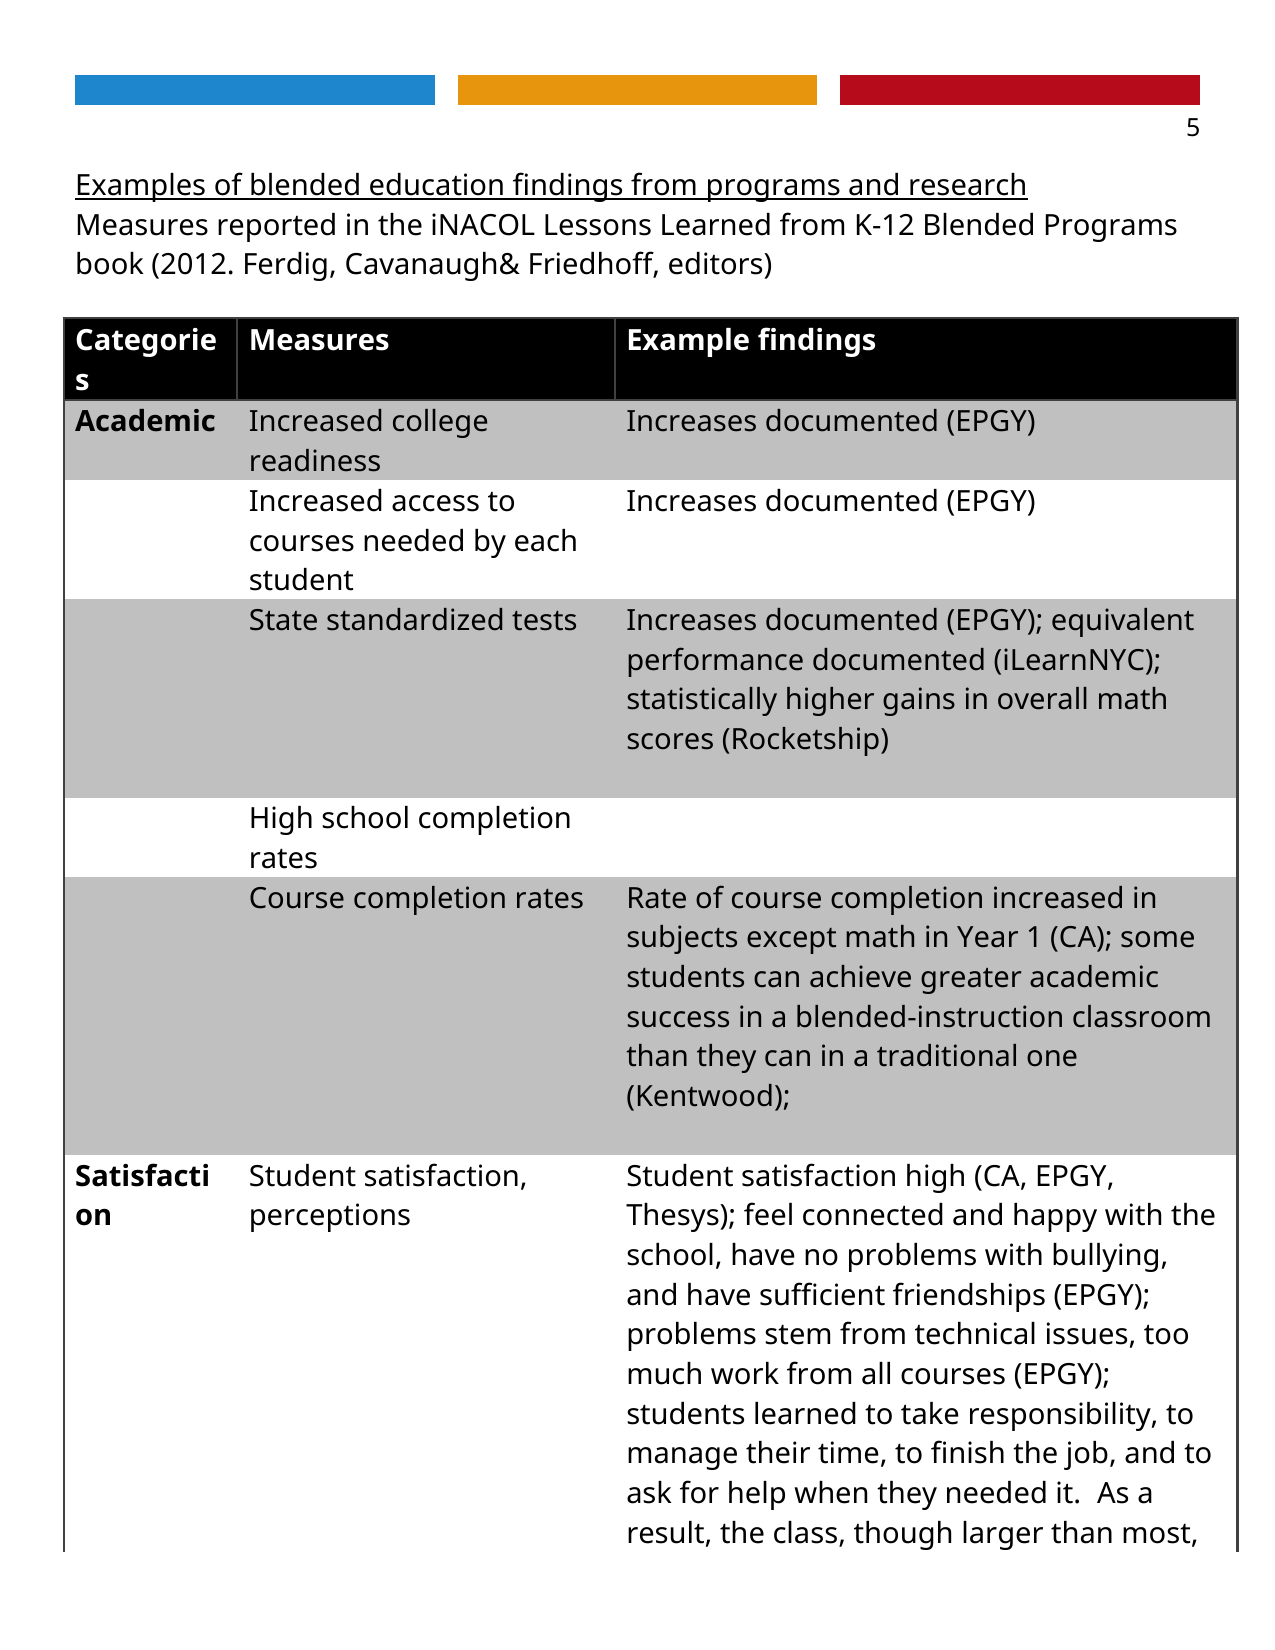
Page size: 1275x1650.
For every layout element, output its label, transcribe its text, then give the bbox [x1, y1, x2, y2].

table_cell State standardized tests [237, 599, 615, 798]
table_cell Satisfaction [65, 1155, 237, 1552]
table_cell [65, 877, 237, 1155]
table_cell Rate of course completion increased in subjects except math in Year 1 (CA); some students can achieve greater academic success in a blended-instruction classroom than they can in a traditional one (Kentwood); [615, 877, 1236, 1155]
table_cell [615, 1155, 1236, 1552]
table_header Example findings [616, 319, 1236, 399]
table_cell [237, 1155, 615, 1552]
table_header Measures [238, 319, 614, 399]
table_cell Increases documented (EPGY); equivalent performance documented (iLearnNYC); statistically higher gains in overall math scores (Rocketship) [615, 599, 1236, 798]
table_cell Academic [65, 401, 237, 480]
table_cell Course completion rates [237, 877, 615, 1155]
text Examples of blended education findings from programs and research [75, 164, 1200, 204]
table_cell [65, 798, 237, 877]
text Measures reported in the iNACOL Lessons Learned from K-12 Blended Programs book (2012. Ferdig, Cavanaugh& Friedhoff, editors) [75, 204, 1200, 283]
table_cell Increased college readiness [237, 401, 615, 480]
table_cell [65, 480, 237, 599]
table_cell Increases documented (EPGY) [615, 401, 1236, 480]
table_cell Increases documented (EPGY) [615, 480, 1236, 599]
table_cell [65, 599, 237, 798]
table_cell High school completion rates [237, 798, 615, 877]
table_cell [615, 798, 1236, 877]
table_header Categories [65, 319, 236, 399]
table_cell Increased access to courses needed by each student [237, 480, 615, 599]
